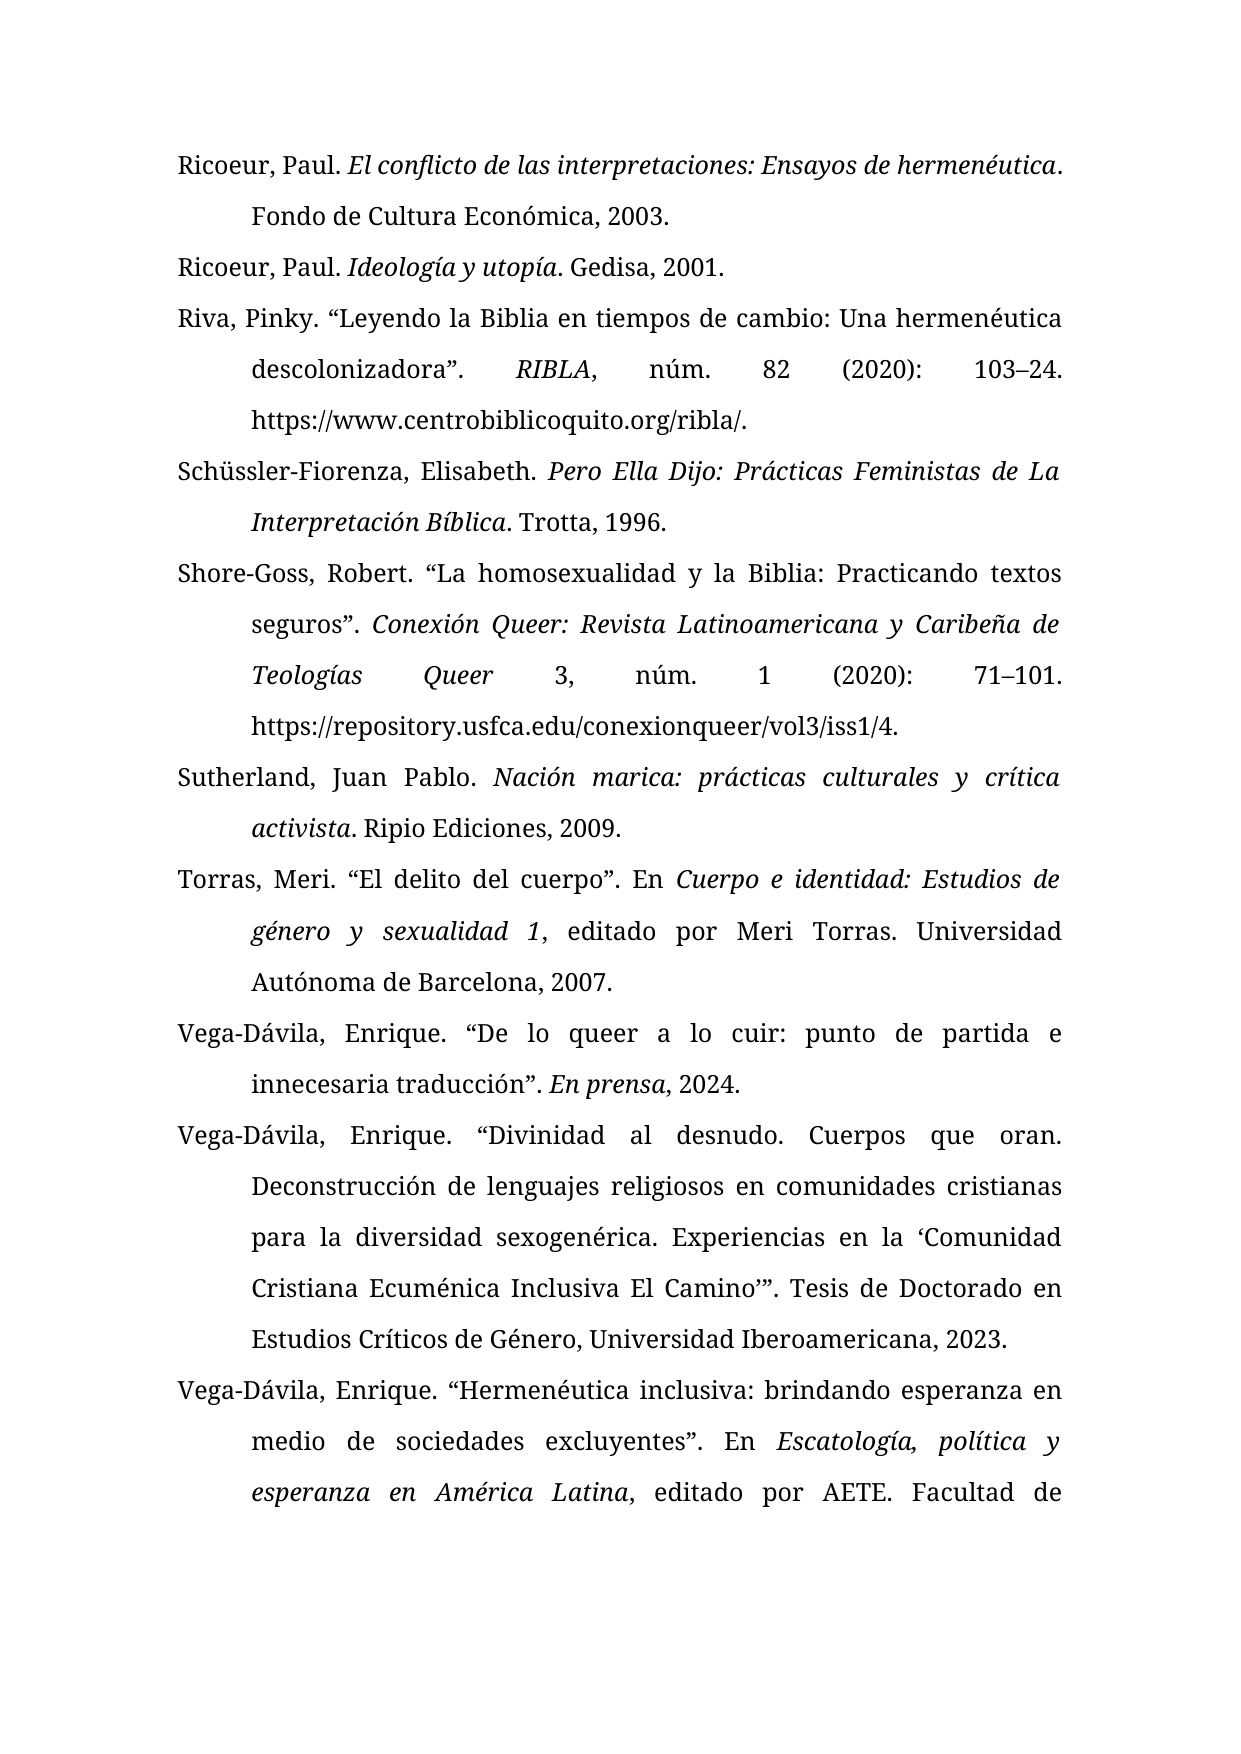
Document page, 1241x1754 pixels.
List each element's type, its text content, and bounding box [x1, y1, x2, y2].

text Ricoeur, Paul. El conflicto de las interpretaciones: Ensayos de hermenéutica. Fondo de Cultura Económica, 2003. [177, 148, 1063, 233]
text Ricoeur, Paul. Ideología y utopía. Gedisa, 2001. [177, 250, 1063, 284]
text Sutherland, Juan Pablo. Nación marica: prácticas culturales y crítica activista. Ripio Ediciones, 2009. [177, 760, 1063, 845]
text Shore-Goss, Robert. “La homosexualidad y la Biblia: Practicando textos seguros”. Conexión Queer: Revista Latinoamericana y Caribeña de Teologías Queer 3, núm. 1 (2020): 71–101. https://repository.usfca.edu/conexionqueer/vol3/iss1/4. [177, 556, 1063, 743]
text Vega-Dávila, Enrique. “Divinidad al desnudo. Cuerpos que oran. Deconstrucción de lenguajes religiosos en comunidades cristianas para la diversidad sexogenérica. Experiencias en la ‘Comunidad Cristiana Ecuménica Inclusiva El Camino’”. Tesis de Doctorado en Estudios Críticos de Género, Universidad Iberoamericana, 2023. [177, 1117, 1063, 1356]
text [177, 1373, 1063, 1509]
text Riva, Pinky. “Leyendo la Biblia en tiempos de cambio: Una hermenéutica descolonizadora”. RIBLA, núm. 82 (2020): 103–24. https://www.centrobiblicoquito.org/ribla/. [177, 301, 1063, 437]
text Torras, Meri. “El delito del cuerpo”. En Cuerpo e identidad: Estudios de género y sexualidad 1, editado por Meri Torras. Universidad Autónoma de Barcelona, 2007. [177, 862, 1063, 998]
text Vega-Dávila, Enrique. “De lo queer a lo cuir: punto de partida e innecesaria traducción”. En prensa, 2024. [177, 1015, 1063, 1100]
text Schüssler-Fiorenza, Elisabeth. Pero Ella Dijo: Prácticas Feministas de La Interpretación Bíblica. Trotta, 1996. [177, 454, 1063, 539]
